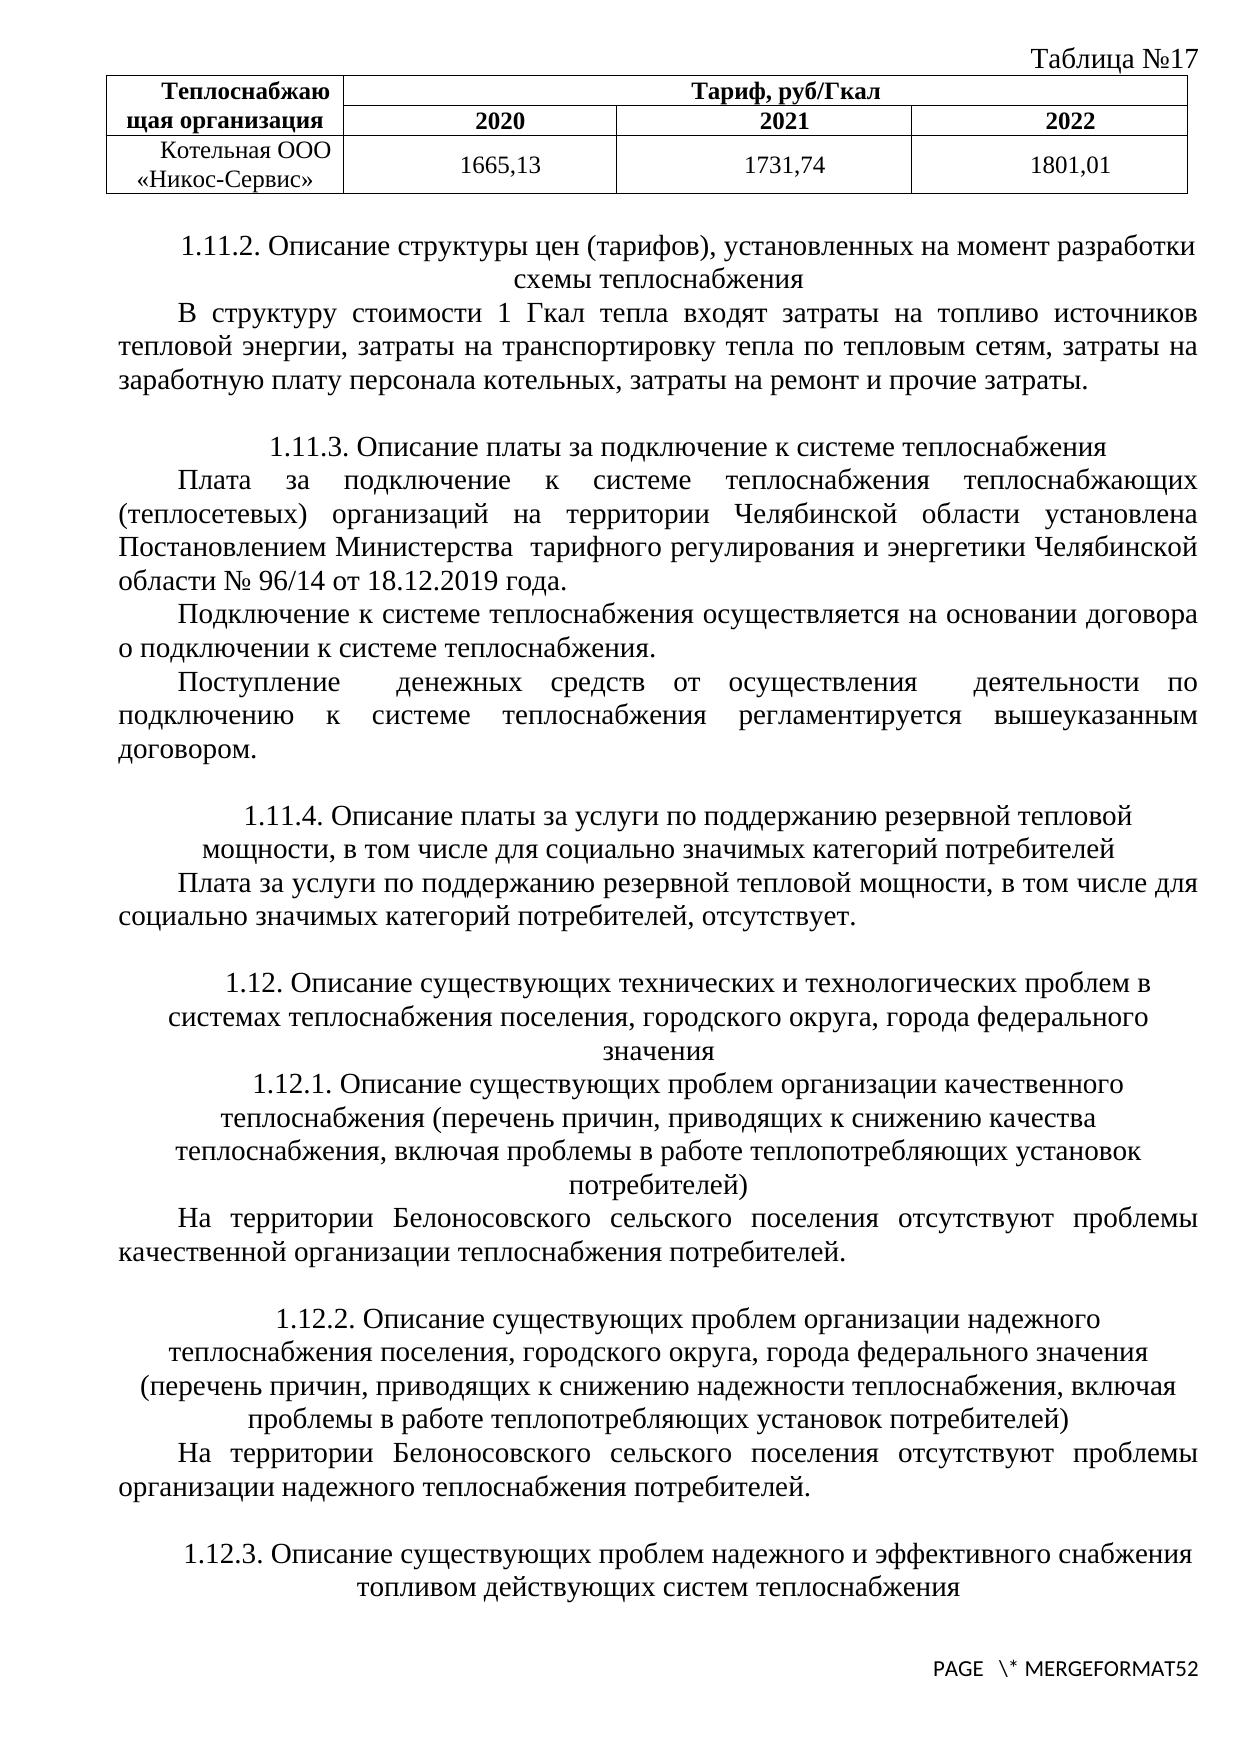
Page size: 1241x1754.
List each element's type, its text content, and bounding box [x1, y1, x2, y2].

table_cell 2020 [344, 106, 616, 134]
text 1.12.2. Описание существующих проблем организации надежного теплоснабжения поселения, городского округа, города федерального значения (перечень причин, приводящих к снижению надежности теплоснабжения, включая проблемы в работе теплопотребляющих установок потребителей) [118, 1301, 1199, 1435]
table_cell 1731,74 [617, 136, 911, 193]
text Таблица №17 [118, 41, 1199, 75]
table_header Теплоснабжающая организация [107, 76, 343, 134]
text 1.12.3. Описание существующих проблем надежного и эффективного снабжения топливом действующих систем теплоснабжения [118, 1536, 1199, 1603]
text 1.11.4. Описание платы за услуги по поддержанию резервной тепловой мощности, в том числе для социально значимых категорий потребителей [118, 798, 1199, 865]
table_cell 2021 [617, 106, 911, 134]
text Поступление денежных средств от осуществления деятельности по подключению к системе теплоснабжения регламентируется вышеуказанным договором. [118, 664, 1199, 764]
table_cell 2022 [912, 106, 1187, 134]
table_cell 1665,13 [344, 136, 616, 193]
table_cell Котельная ООО «Никос-Сервис» [107, 136, 343, 193]
text 1.12. Описание существующих технических и технологических проблем в системах теплоснабжения поселения, городского округа, города федерального значения [118, 966, 1199, 1066]
text 1.11.2. Описание структуры цен (тарифов), установленных на момент разработки схемы теплоснабжения [118, 228, 1199, 295]
table_cell 1801,01 [912, 136, 1187, 193]
table_header Тариф, руб/Гкал [344, 76, 1187, 105]
text Подключение к системе теплоснабжения осуществляется на основании договора о подключении к системе теплоснабжения. [118, 597, 1199, 664]
text На территории Белоносовского сельского поселения отсутствуют проблемы качественной организации теплоснабжения потребителей. [118, 1200, 1199, 1267]
text На территории Белоносовского сельского поселения отсутствуют проблемы организации надежного теплоснабжения потребителей. [118, 1435, 1199, 1502]
text Плата за услуги по поддержанию резервной тепловой мощности, в том числе для социально значимых категорий потребителей, отсутствует. [118, 865, 1199, 932]
text 1.12.1. Описание существующих проблем организации качественного теплоснабжения (перечень причин, приводящих к снижению качества теплоснабжения, включая проблемы в работе теплопотребляющих установок потребителей) [118, 1066, 1199, 1200]
text 1.11.3. Описание платы за подключение к системе теплоснабжения [118, 429, 1199, 462]
text Плата за подключение к системе теплоснабжения теплоснабжающих (теплосетевых) организаций на территории Челябинской области установлена Постановлением Министерства тарифного регулирования и энергетики Челябинской области № 96/14 от 18.12.2019 года. [118, 462, 1199, 597]
text В структуру стоимости 1 Гкал тепла входят затраты на топливо источников тепловой энергии, затраты на транспортировку тепла по тепловым сетям, затраты на заработную плату персонала котельных, затраты на ремонт и прочие затраты. [118, 295, 1199, 395]
